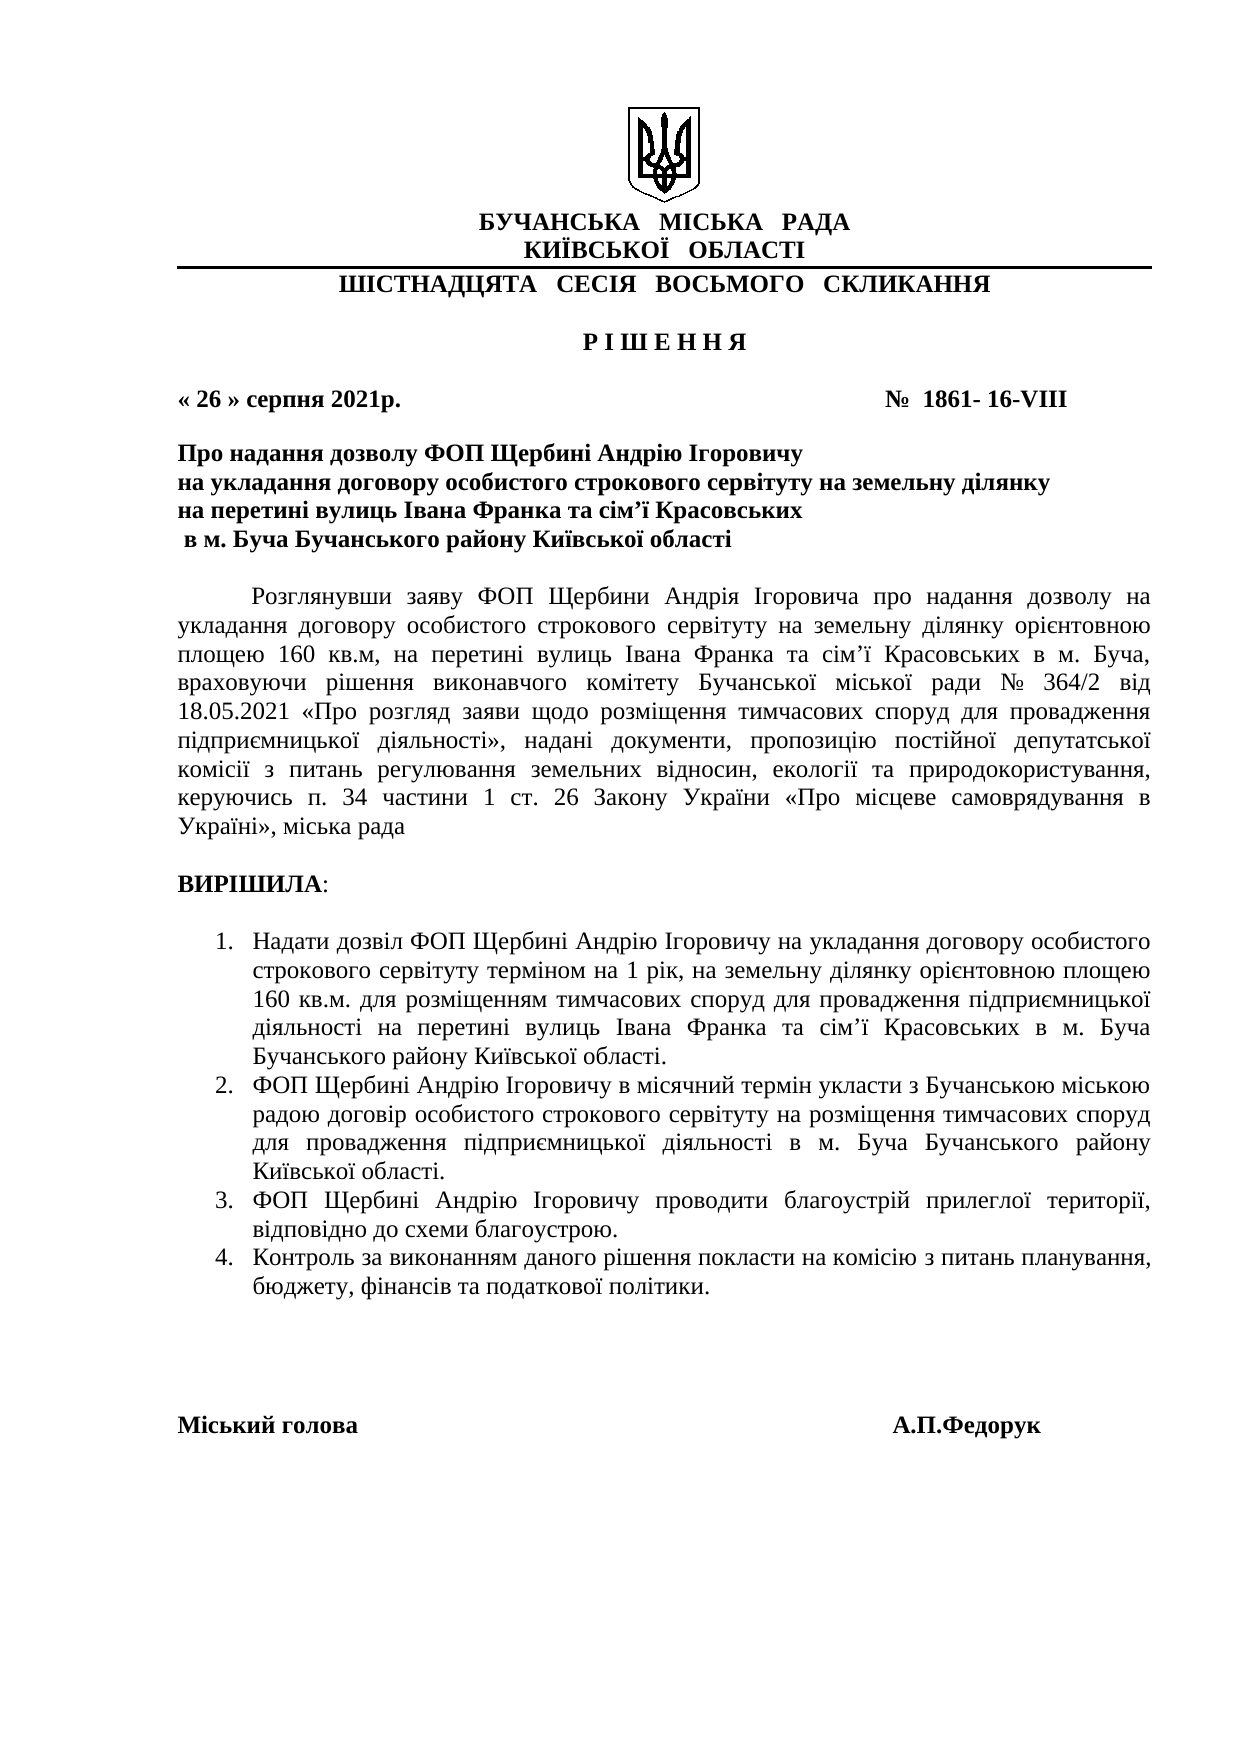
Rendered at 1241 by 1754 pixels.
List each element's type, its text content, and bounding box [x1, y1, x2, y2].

text КИЇВСЬКОЇ ОБЛАСТІ [177, 235, 1152, 266]
text на перетині вулиць Івана Франка та сім’ї Красовських [177, 496, 1152, 524]
list Контроль за виконанням даного рішення покласти на комісію з питань планування, бюджету, фінансів та податкової політики. [215, 1242, 1152, 1300]
text ШІСТНАДЦЯТА СЕСІЯ ВОСЬМОГО СКЛИКАННЯ [177, 269, 1152, 298]
text Р І Ш Е Н Н Я [177, 327, 1152, 356]
text Міський голова А.П.Федорук [177, 1411, 1152, 1439]
text ВИРІШИЛА: [177, 869, 1152, 897]
text БУЧАНСЬКА МІСЬКА РАДА [177, 207, 1152, 235]
text Про надання дозволу ФОП Щербині Андрію Ігоровичу [177, 438, 1152, 467]
list ФОП Щербині Андрію Ігоровичу в місячний термін укласти з Бучанською міською радою договір особистого строкового сервітуту на розміщення тимчасових споруд для провадження підприємницької діяльності в м. Буча Бучанського району Київської області. [215, 1070, 1152, 1185]
list Надати дозвіл ФОП Щербині Андрію Ігоровичу на укладання договору особистого строкового сервітуту терміном на 1 рік, на земельну ділянку орієнтовною площею 160 кв.м. для розміщенням тимчасових споруд для провадження підприємницької діяльності на перетині вулиць Івана Франка та сім’ї Красовських в м. Буча Бучанського району Київської області. [215, 926, 1152, 1070]
text на укладання договору особистого строкового сервітуту на земельну ділянку [177, 467, 1152, 496]
text в м. Буча Бучанського району Київської області [177, 524, 1152, 553]
text Розглянувши заяву ФОП Щербини Андрія Ігоровича про надання дозволу на укладання договору особистого строкового сервітуту на земельну ділянку орієнтовною площею 160 кв.м, на перетині вулиць Івана Франка та сім’ї Красовських в м. Буча, враховуючи рішення виконавчого комітету Бучанської міської ради № 364/2 від 18.05.2021 «Про розгляд заяви щодо розміщення тимчасових споруд для провадження підприємницької діяльності», надані документи, пропозицію постійної депутатської комісії з питань регулювання земельних відносин, екології та природокористування, керуючись п. 34 частини 1 ст. 26 Закону України «Про місцеве самоврядування в Україні», міська рада [177, 581, 1152, 840]
text « 26 » серпня 2021р. № 1861- 16-VІІІ [177, 384, 1152, 413]
list ФОП Щербині Андрію Ігоровичу проводити благоустрій прилеглої території, відповідно до схеми благоустрою. [215, 1185, 1152, 1242]
